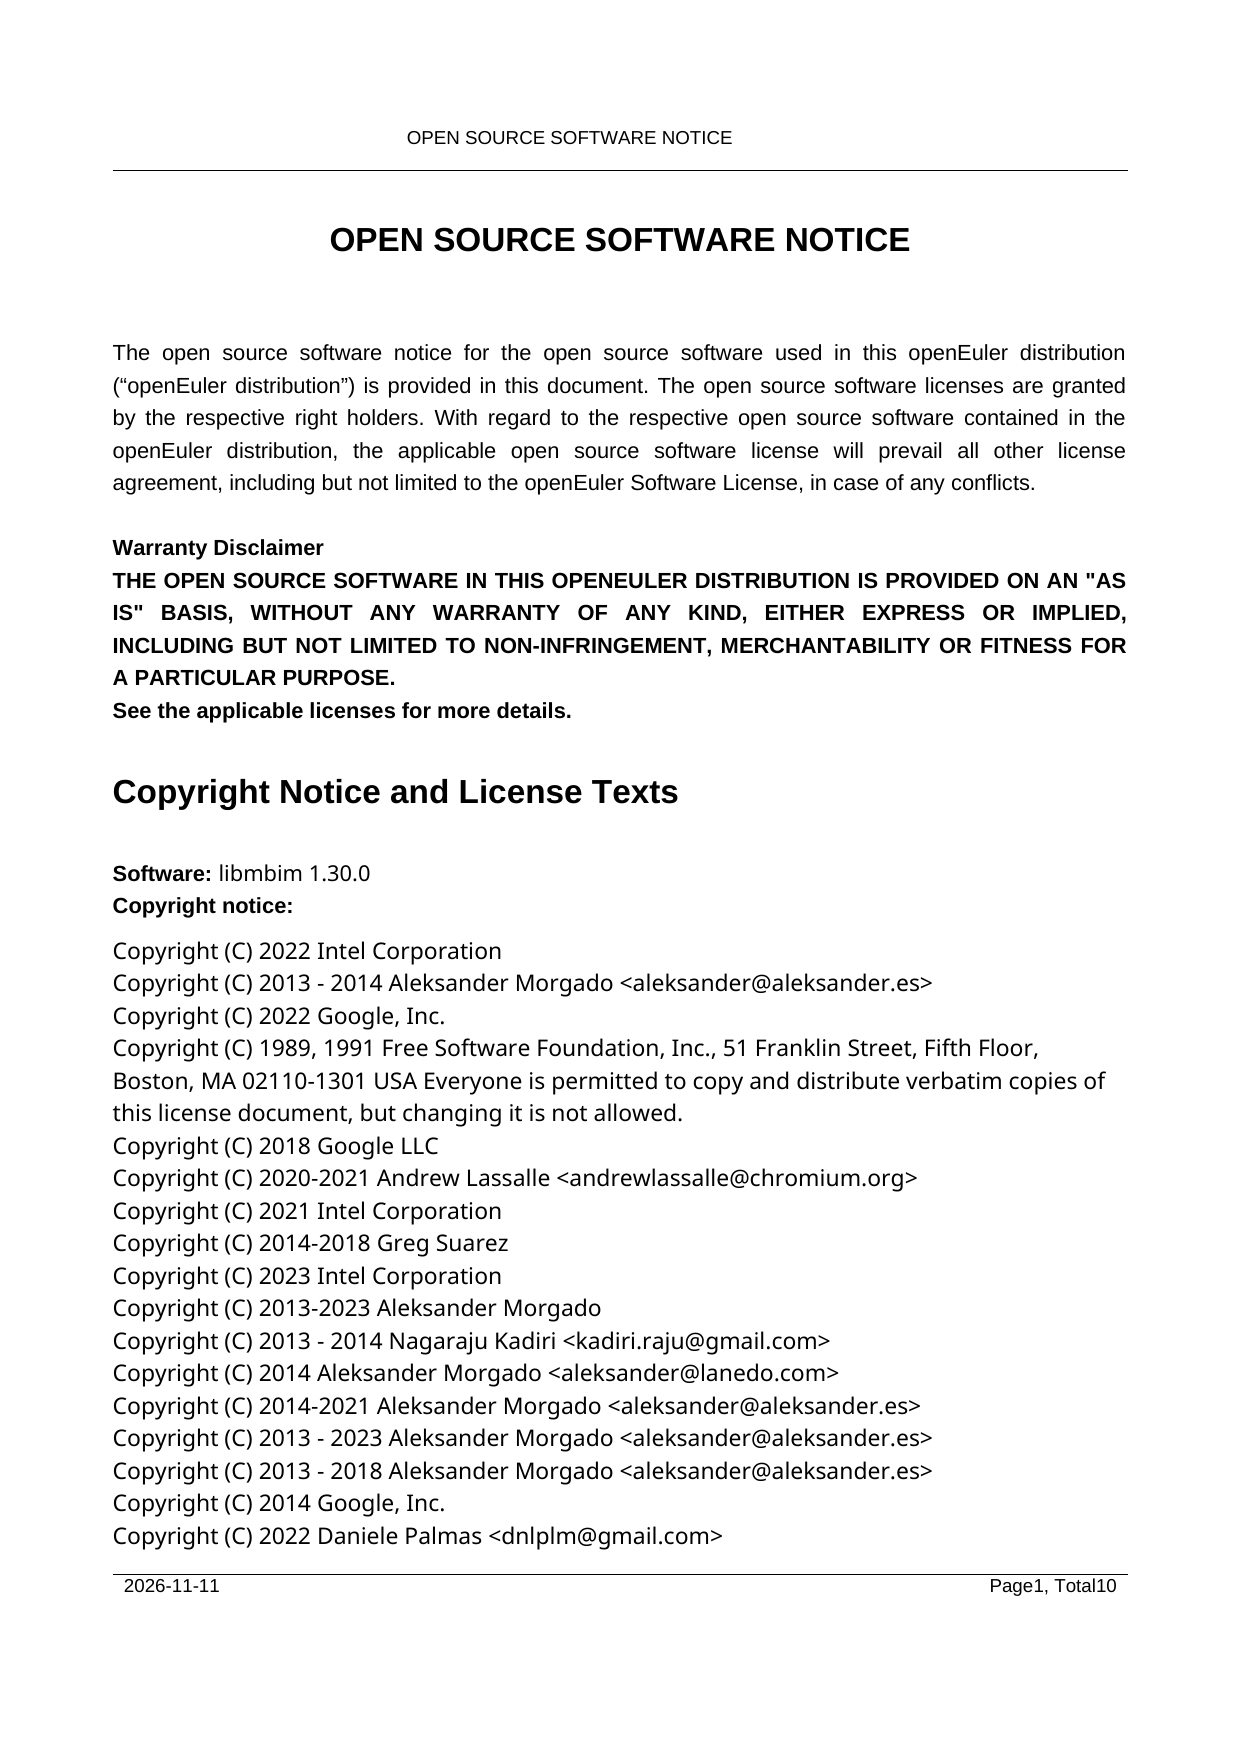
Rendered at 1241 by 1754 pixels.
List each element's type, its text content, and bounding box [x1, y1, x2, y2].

text THE OPEN SOURCE SOFTWARE IN THIS OPENEULER DISTRIBUTION IS PROVIDED ON AN "AS IS" BASIS, WITHOUT ANY WARRANTY OF ANY KIND, EITHER EXPRESS OR IMPLIED, INCLUDING BUT NOT LIMITED TO NON-INFRINGEMENT, MERCHANTABILITY OR FITNESS FOR A PARTICULAR PURPOSE. See the applicable licenses for more details. [112, 564, 1128, 726]
text OPEN SOURCE SOFTWARE NOTICE [112, 206, 1128, 271]
text Copyright Notice and License Texts [112, 759, 1128, 824]
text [112, 934, 1128, 1551]
title Software: libmbim 1.30.0 [112, 856, 1128, 889]
text Copyright notice: [112, 889, 1128, 921]
text Warranty Disclaimer [112, 531, 1128, 564]
text The open source software notice for the open source software used in this openEuler distribution (“openEuler distribution”) is provided in this document. The open source software licenses are granted by the respective right holders. With regard to the respective open source software contained in the openEuler distribution, the applicable open source software license will prevail all other license agreement, including but not limited to the openEuler Software License, in case of any conflicts. [112, 336, 1128, 499]
